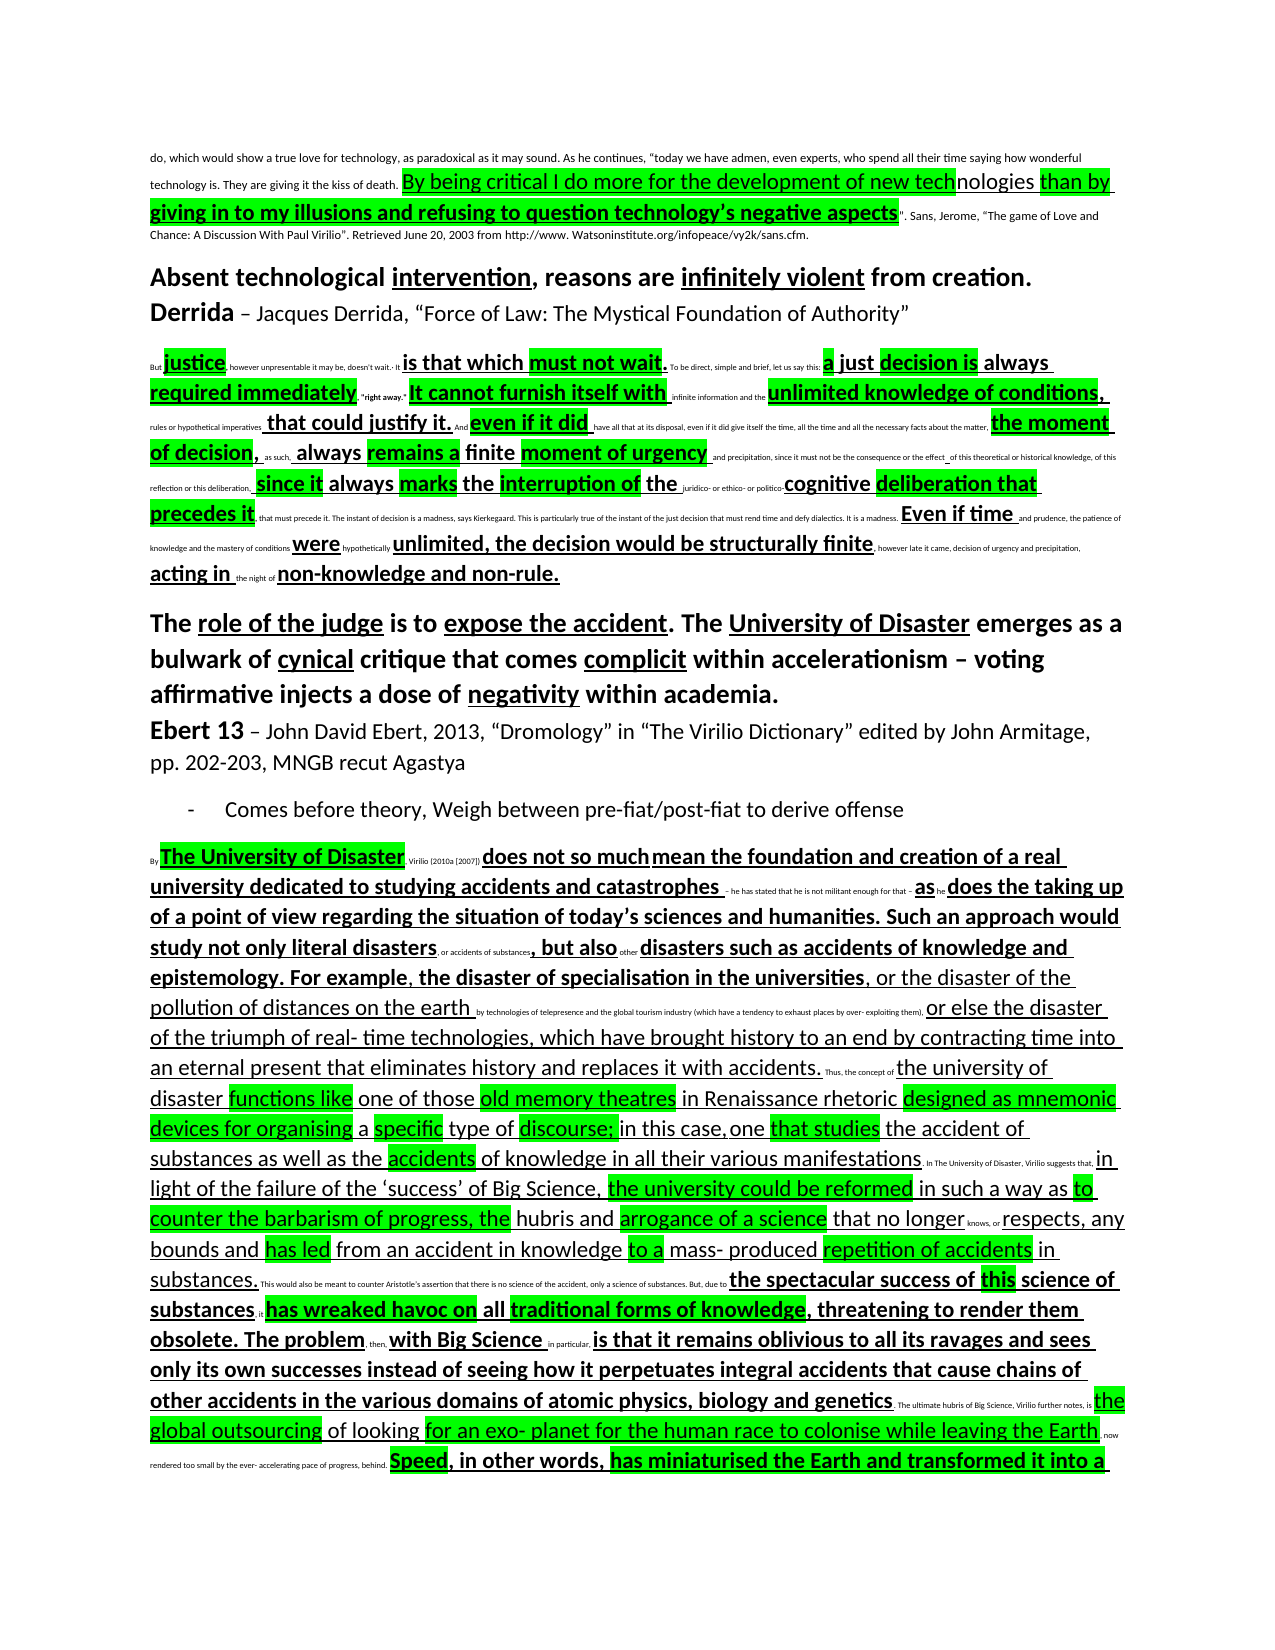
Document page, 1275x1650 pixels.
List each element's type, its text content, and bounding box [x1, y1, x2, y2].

subtitle The role of the judge is to expose the accident. The University of Disaster emerges as a bulwark of cynical critique that comes complicit within accelerationism – voting affirmative injects a dose of negativity within academia. [150, 606, 1125, 711]
list Comes before theory, Weigh between pre-fiat/post-fiat to derive offense [187, 795, 1125, 823]
text Ebert 13 – John David Ebert, 2013, “Dromology” in “The Virilio Dictionary” edited by John Armitage, pp. 202-203, MNGB recut Agastya [150, 713, 1125, 776]
subtitle Absent technological intervention, reasons are infinitely violent from creation. [150, 260, 1125, 293]
text But justice, however unpresentable it may be, doesn't wait.· It is that which must not wait. To be direct, simple and brief, let us say this: a just decision is always required immediately, "right away." It cannot furnish itself with infinite information and the unlimited knowledge of conditions, rules or hypothetical imperatives that could justify it. And even if it did have all that at its disposal, even if it did give itself the time, all the time and all the necessary facts about the matter, the moment of decision, as such, always remains a finite moment of urgency and precipitation, since it must not be the consequence or the effect of this theoretical or historical knowledge, of this reflection or this deliberation, since it always marks the interruption of the juridico- or ethico- or politico-cognitive deliberation that precedes it, that must precede it. The instant of decision is a madness, says Kierkegaard. This is particularly true of the instant of the just decision that must rend time and defy dialectics. It is a madness. Even if time and prudence, the patience of knowledge and the mastery of conditions were hypothetically unlimited, the decision would be structurally finite, however late it came, decision of urgency and precipitation, acting in the night of non-knowledge and non-rule. [150, 348, 1125, 587]
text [150, 842, 1125, 1474]
text Derrida – Jacques Derrida, “Force of Law: The Mystical Foundation of Authority” [150, 296, 1125, 329]
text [150, 150, 1125, 242]
